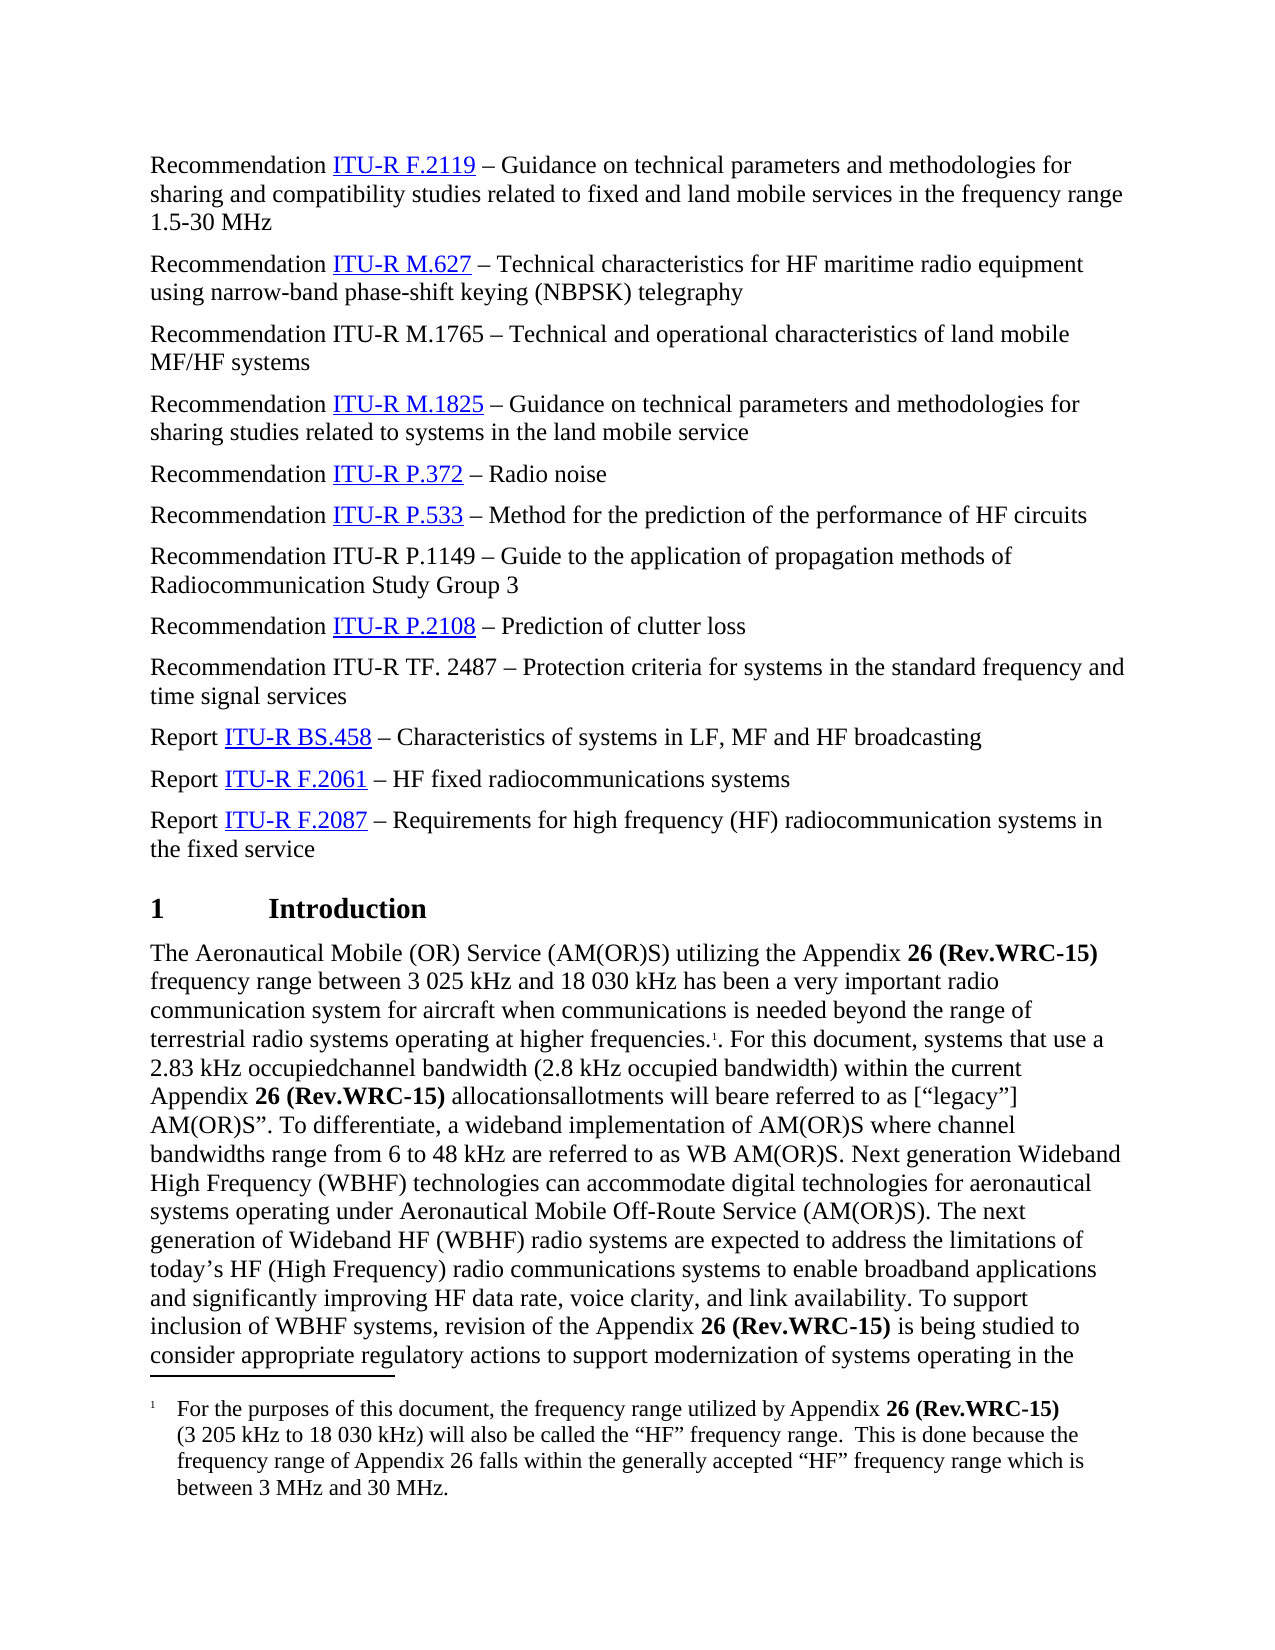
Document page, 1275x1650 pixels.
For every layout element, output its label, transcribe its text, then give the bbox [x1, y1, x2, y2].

text Recommendation ITU-R P.2108 – Prediction of clutter loss [150, 611, 1125, 640]
text Recommendation ITU-R P.1149 – Guide to the application of propagation methods of Radiocommunication Study Group 3 [150, 541, 1125, 599]
text Recommendation ITU-R TF. 2487 – Protection criteria for systems in the standard frequency and time signal services [150, 652, 1125, 710]
text Recommendation ITU-R M.1765 – Technical and operational characteristics of land mobile MF/HF systems [150, 319, 1125, 376]
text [150, 938, 1125, 1369]
text Recommendation ITU-R M.1825 – Guidance on technical parameters and methodologies for sharing studies related to systems in the land mobile service [150, 389, 1125, 446]
text Recommendation ITU-R F.2119 – Guidance on technical parameters and methodologies for sharing and compatibility studies related to fixed and land mobile services in the frequency range 1.5-30 MHz [150, 150, 1125, 236]
text Recommendation ITU-R P.372 – Radio noise [150, 459, 1125, 487]
text Report ITU-R F.2087 – Requirements for high frequency (HF) radiocommunication systems in the fixed service [150, 805, 1125, 862]
text Report ITU-R F.2061 – HF fixed radiocommunications systems [150, 764, 1125, 792]
text 1 Introduction [150, 892, 1125, 925]
text Recommendation ITU-R P.533 – Method for the prediction of the performance of HF circuits [150, 500, 1125, 529]
text Recommendation ITU-R M.627 – Technical characteristics for HF maritime radio equipment using narrow-band phase-shift keying (NBPSK) telegraphy [150, 249, 1125, 306]
text Report ITU-R BS.458 – Characteristics of systems in LF, MF and HF broadcasting [150, 722, 1125, 751]
